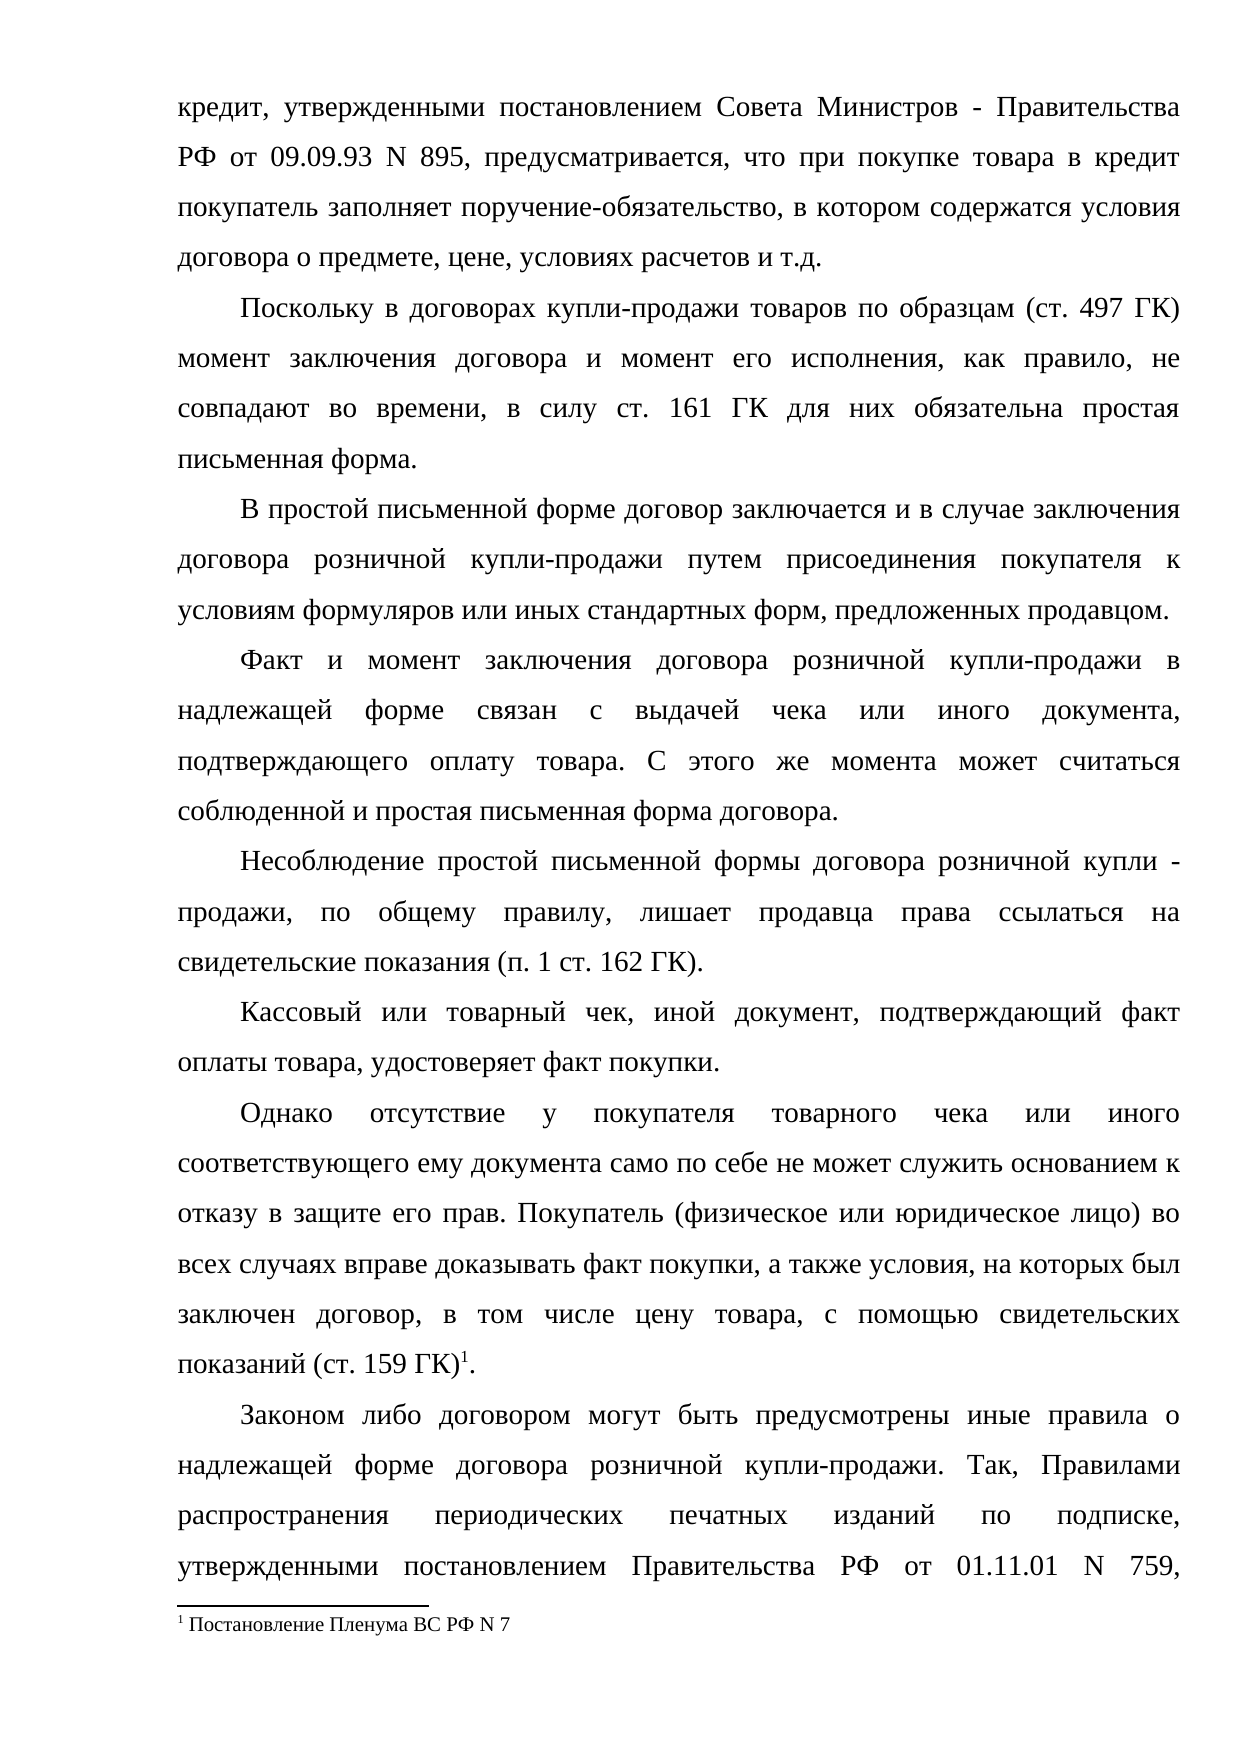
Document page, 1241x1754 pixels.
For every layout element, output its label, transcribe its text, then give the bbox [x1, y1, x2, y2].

text Однако отсутствие у покупателя товарного чека или иного соответствующего ему документа само по себе не может служить основанием к отказу в защите его прав. Покупатель (физическое или юридическое лицо) во всех случаях вправе доказывать факт покупки, а также условия, на которых был заключен договор, в том числе цену товара, с помощью свидетельских показаний (ст. 159 ГК). [177, 1095, 1181, 1380]
text Несоблюдение простой письменной формы договора розничной купли -продажи, по общему правилу, лишает продавца права ссылаться на свидетельские показания (п. 1 ст. 162 ГК). [177, 843, 1181, 977]
text Поскольку в договорах купли-продажи товаров по образцам (ст. 497 ГК) момент заключения договора и момент его исполнения, как правило, не совпадают во времени, в силу ст. 161 ГК для них обязательна простая письменная форма. [177, 290, 1181, 474]
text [177, 89, 1181, 273]
text Факт и момент заключения договора розничной купли-продажи в надлежащей форме связан с выдачей чека или иного документа, подтверждающего оплату товара. С этого же момента может считаться соблюденной и простая письменная форма договора. [177, 642, 1181, 827]
text В простой письменной форме договор заключается и в случае заключения договора розничной купли-продажи путем присоединения покупателя к условиям формуляров или иных стандартных форм, предложенных продавцом. [177, 491, 1181, 625]
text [177, 1397, 1181, 1581]
text Кассовый или товарный чек, иной документ, подтверждающий факт оплаты товара, удостоверяет факт покупки. [177, 994, 1181, 1078]
